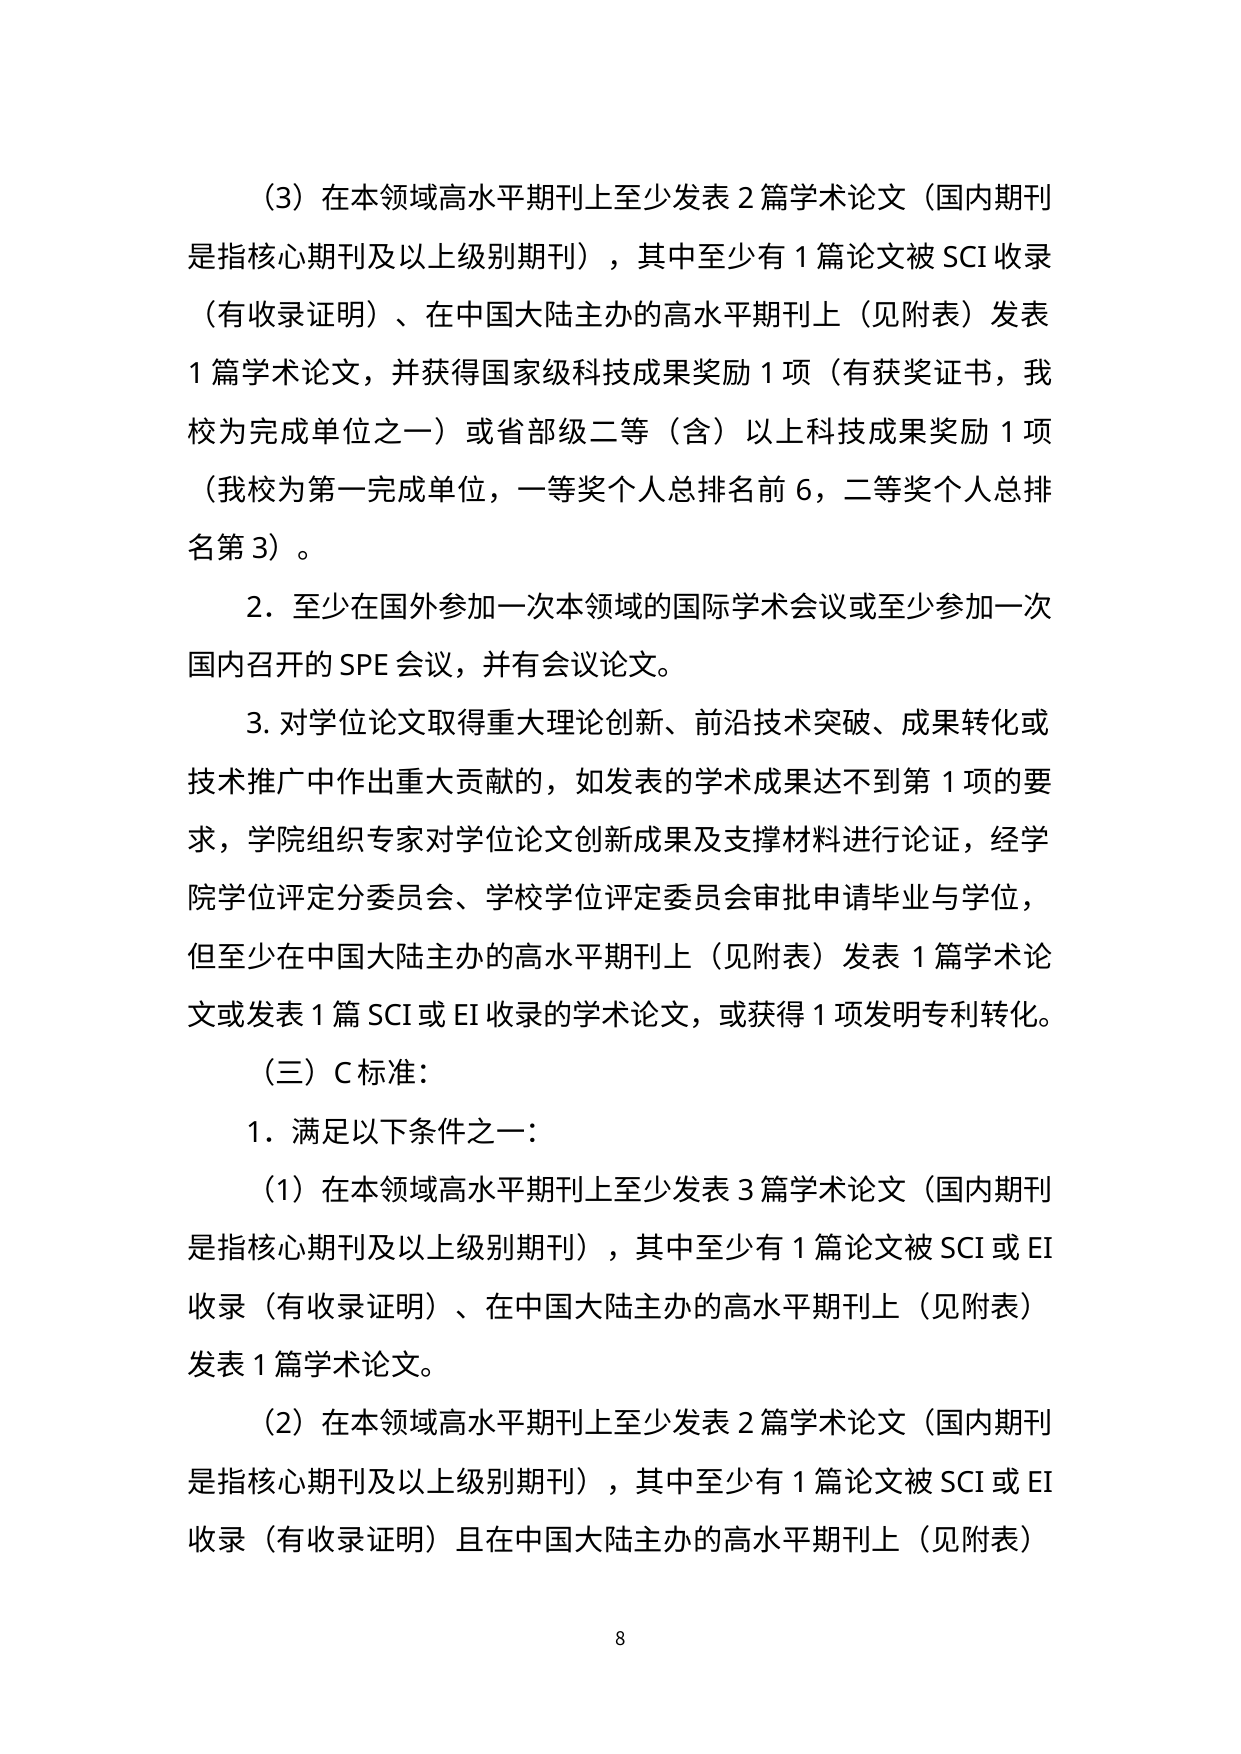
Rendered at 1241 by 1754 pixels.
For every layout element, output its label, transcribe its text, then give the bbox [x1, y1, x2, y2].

text （三）C标准： [187, 1037, 1053, 1095]
text （3）在本领域高水平期刊上至少发表2篇学术论文（国内期刊是指核心期刊及以上级别期刊），其中至少有1篇论文被SCI收录（有收录证明）、在中国大陆主办的高水平期刊上（见附表）发表1篇学术论文，并获得国家级科技成果奖励1项（有获奖证书，我校为完成单位之一）或省部级二等（含）以上科技成果奖励1项（我校为第一完成单位，一等奖个人总排名前6，二等奖个人总排名第3）。 [187, 162, 1053, 570]
text 3. 对学位论文取得重大理论创新、前沿技术突破、成果转化或技术推广中作出重大贡献的，如发表的学术成果达不到第1项的要求，学院组织专家对学位论文创新成果及支撑材料进行论证，经学院学位评定分委员会、学校学位评定委员会审批申请毕业与学位，但至少在中国大陆主办的高水平期刊上（见附表）发表1篇学术论文或发表1篇SCI或EI收录的学术论文，或获得1项发明专利转化。 [187, 687, 1053, 1037]
text 2．至少在国外参加一次本领域的国际学术会议或至少参加一次国内召开的SPE会议，并有会议论文。 [187, 570, 1053, 687]
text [187, 1387, 1053, 1562]
text （1）在本领域高水平期刊上至少发表3篇学术论文（国内期刊是指核心期刊及以上级别期刊），其中至少有1篇论文被SCI或EI收录（有收录证明）、在中国大陆主办的高水平期刊上（见附表）发表1篇学术论文。 [187, 1154, 1053, 1387]
text 1．满足以下条件之一： [187, 1095, 1053, 1154]
